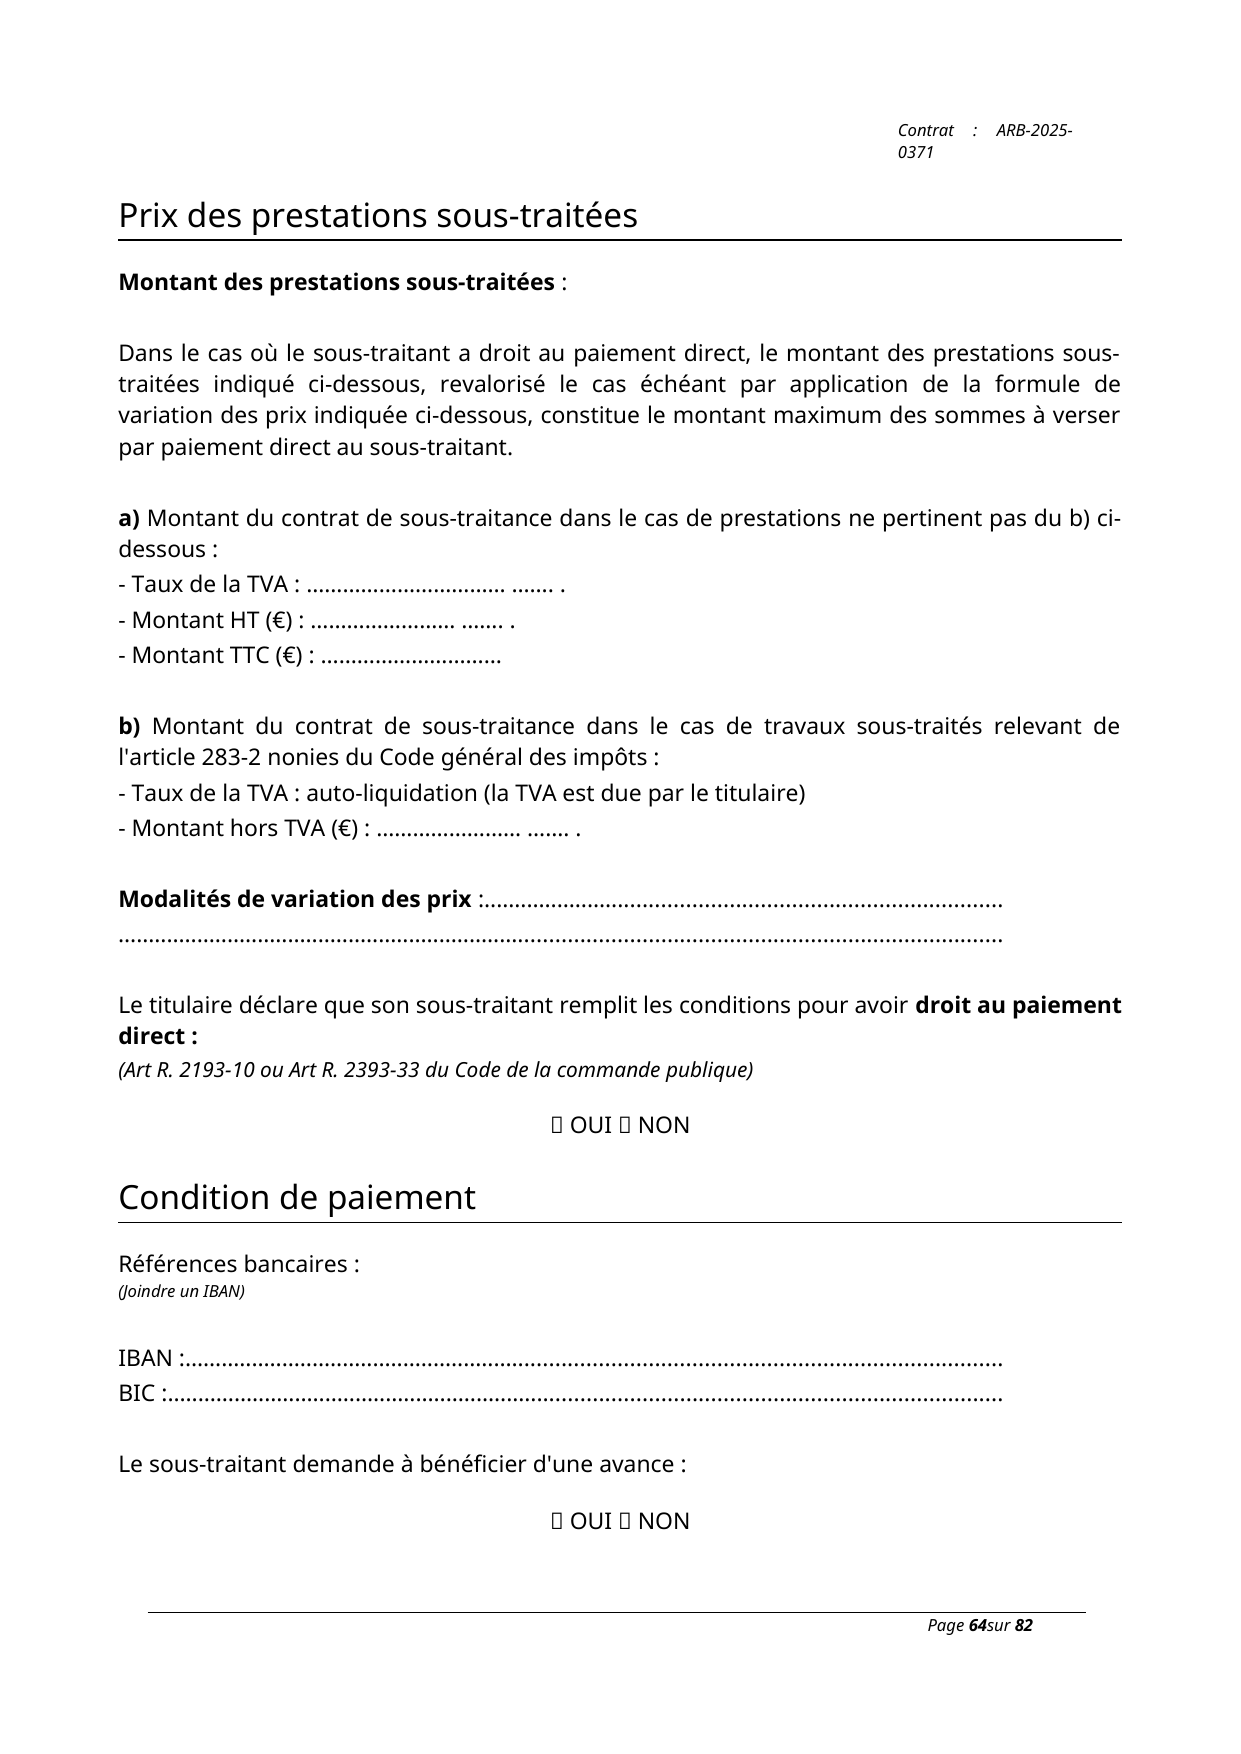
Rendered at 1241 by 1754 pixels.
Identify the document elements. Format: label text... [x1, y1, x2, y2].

text IBAN : [118, 1342, 1122, 1373]
text Le titulaire déclare que son sous-traitant remplit les conditions pour avoir droit au paiement direct : [118, 989, 1122, 1051]
text Montant des prestations sous-traitées : [118, 266, 1122, 297]
text (Joindre un IBAN) [118, 1279, 1122, 1302]
text Condition de paiement [118, 1174, 1122, 1222]
text - Montant HT (€) : …………………… ……. . [118, 603, 1122, 635]
text Dans le cas où le sous-traitant a droit au paiement direct, le montant des prestations sous-traitées indiqué ci-dessous, revalorisé le cas échéant par application de la formule de variation des prix indiquée ci-dessous, constitue le montant maximum des sommes à verser par paiement direct au sous-traitant. [118, 337, 1122, 462]
text b) Montant du contrat de sous-traitance dans le cas de travaux sous-traités relevant de l'article 283-2 nonies du Code général des impôts : [118, 710, 1122, 772]
text Prix des prestations sous-traitées [118, 192, 1122, 239]
text  OUI  NON [118, 1504, 1122, 1536]
text Le sous-traitant demande à bénéficier d'une avance : [118, 1448, 1122, 1479]
text - Taux de la TVA : auto-liquidation (la TVA est due par le titulaire) [118, 776, 1122, 808]
text - Taux de la TVA : …………………………… ……. . [118, 568, 1122, 599]
text  OUI  NON [118, 1109, 1122, 1141]
text - Montant hors TVA (€) : …………………… ……. . [118, 812, 1122, 843]
text a) Montant du contrat de sous-traitance dans le cas de prestations ne pertinent pas du b) ci-dessous : [118, 501, 1122, 564]
text Références bancaires : [118, 1248, 1122, 1279]
text Modalités de variation des prix : [118, 883, 1122, 914]
text BIC : [118, 1377, 1122, 1408]
text - Montant TTC (€) : ………………………… [118, 639, 1122, 670]
text (Art R. 2193-10 ou Art R. 2393-33 du Code de la commande publique) [118, 1056, 1122, 1084]
